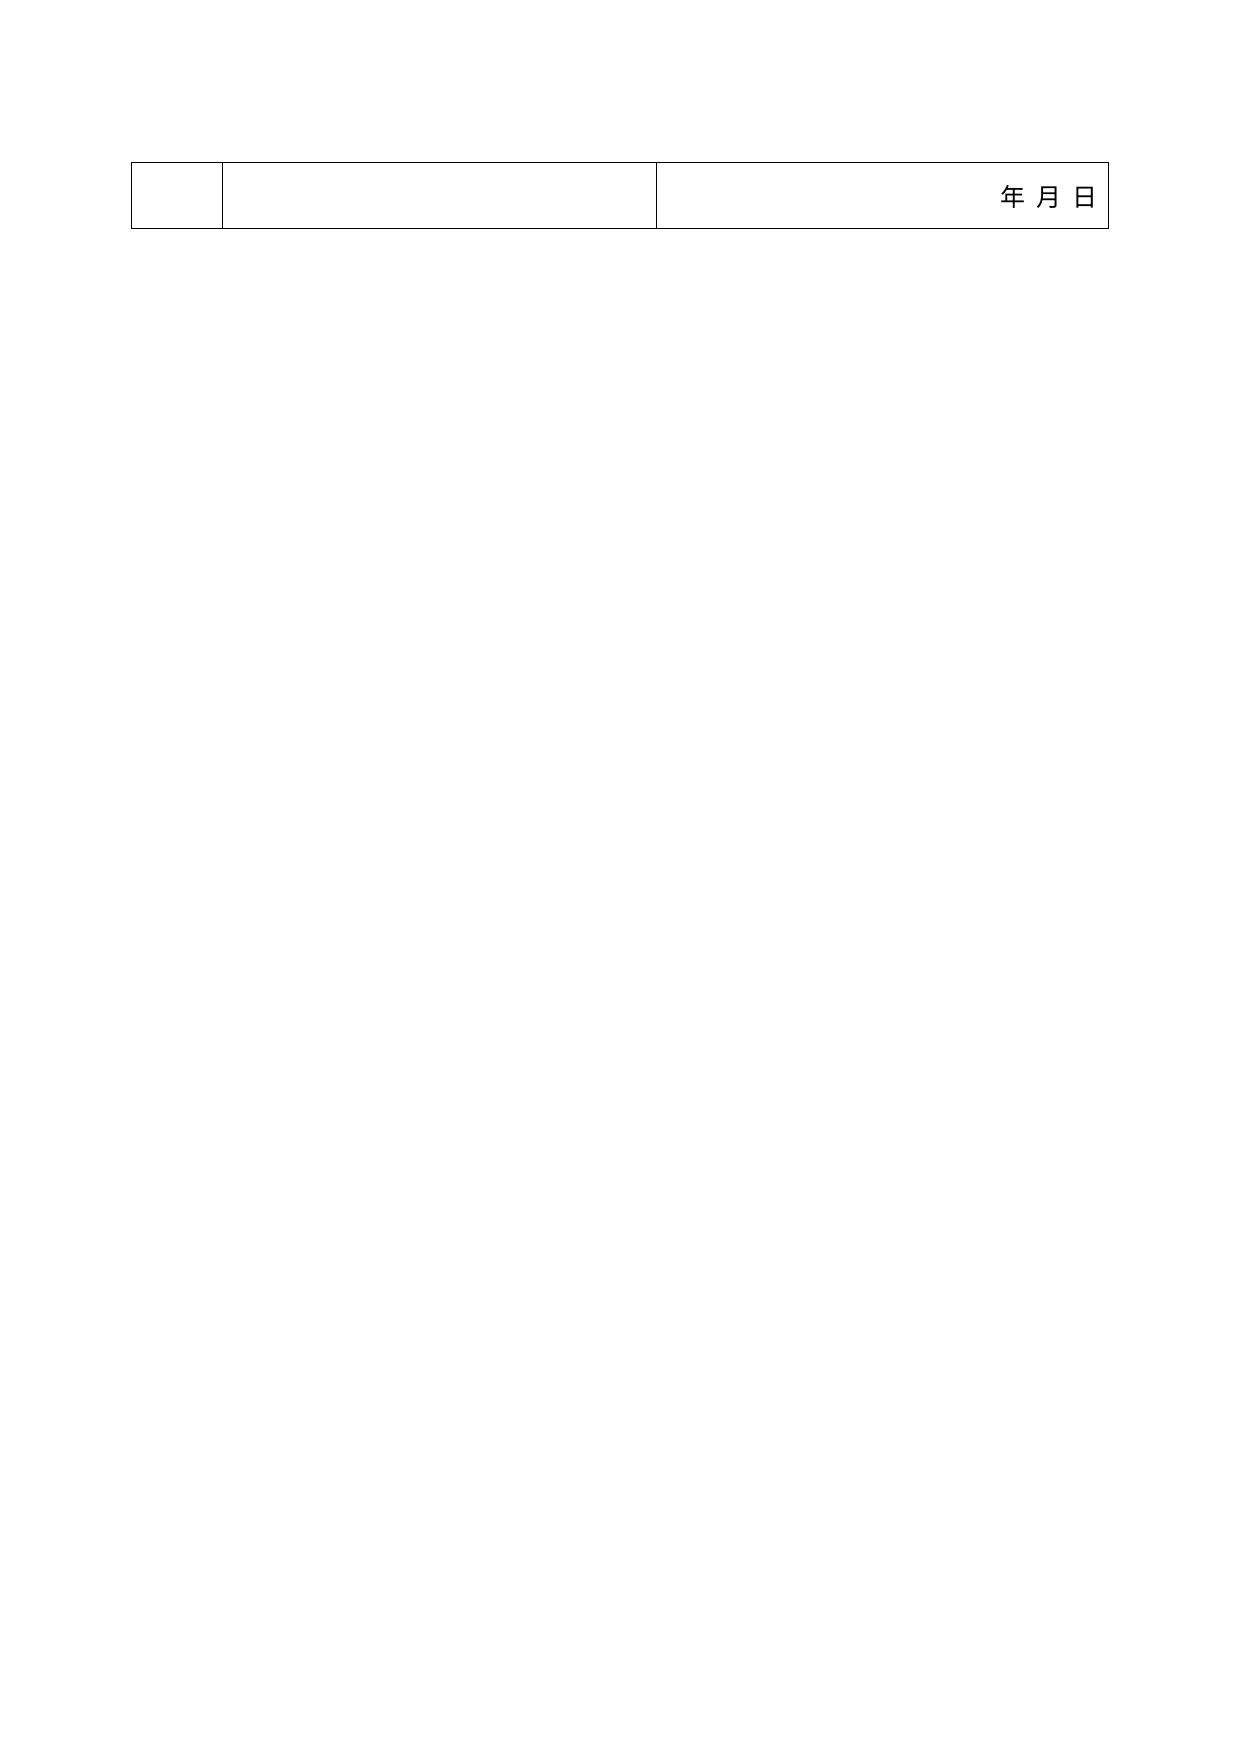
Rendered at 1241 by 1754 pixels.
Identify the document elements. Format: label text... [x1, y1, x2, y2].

table_cell （公章） 年 月 日 [657, 163, 1108, 228]
